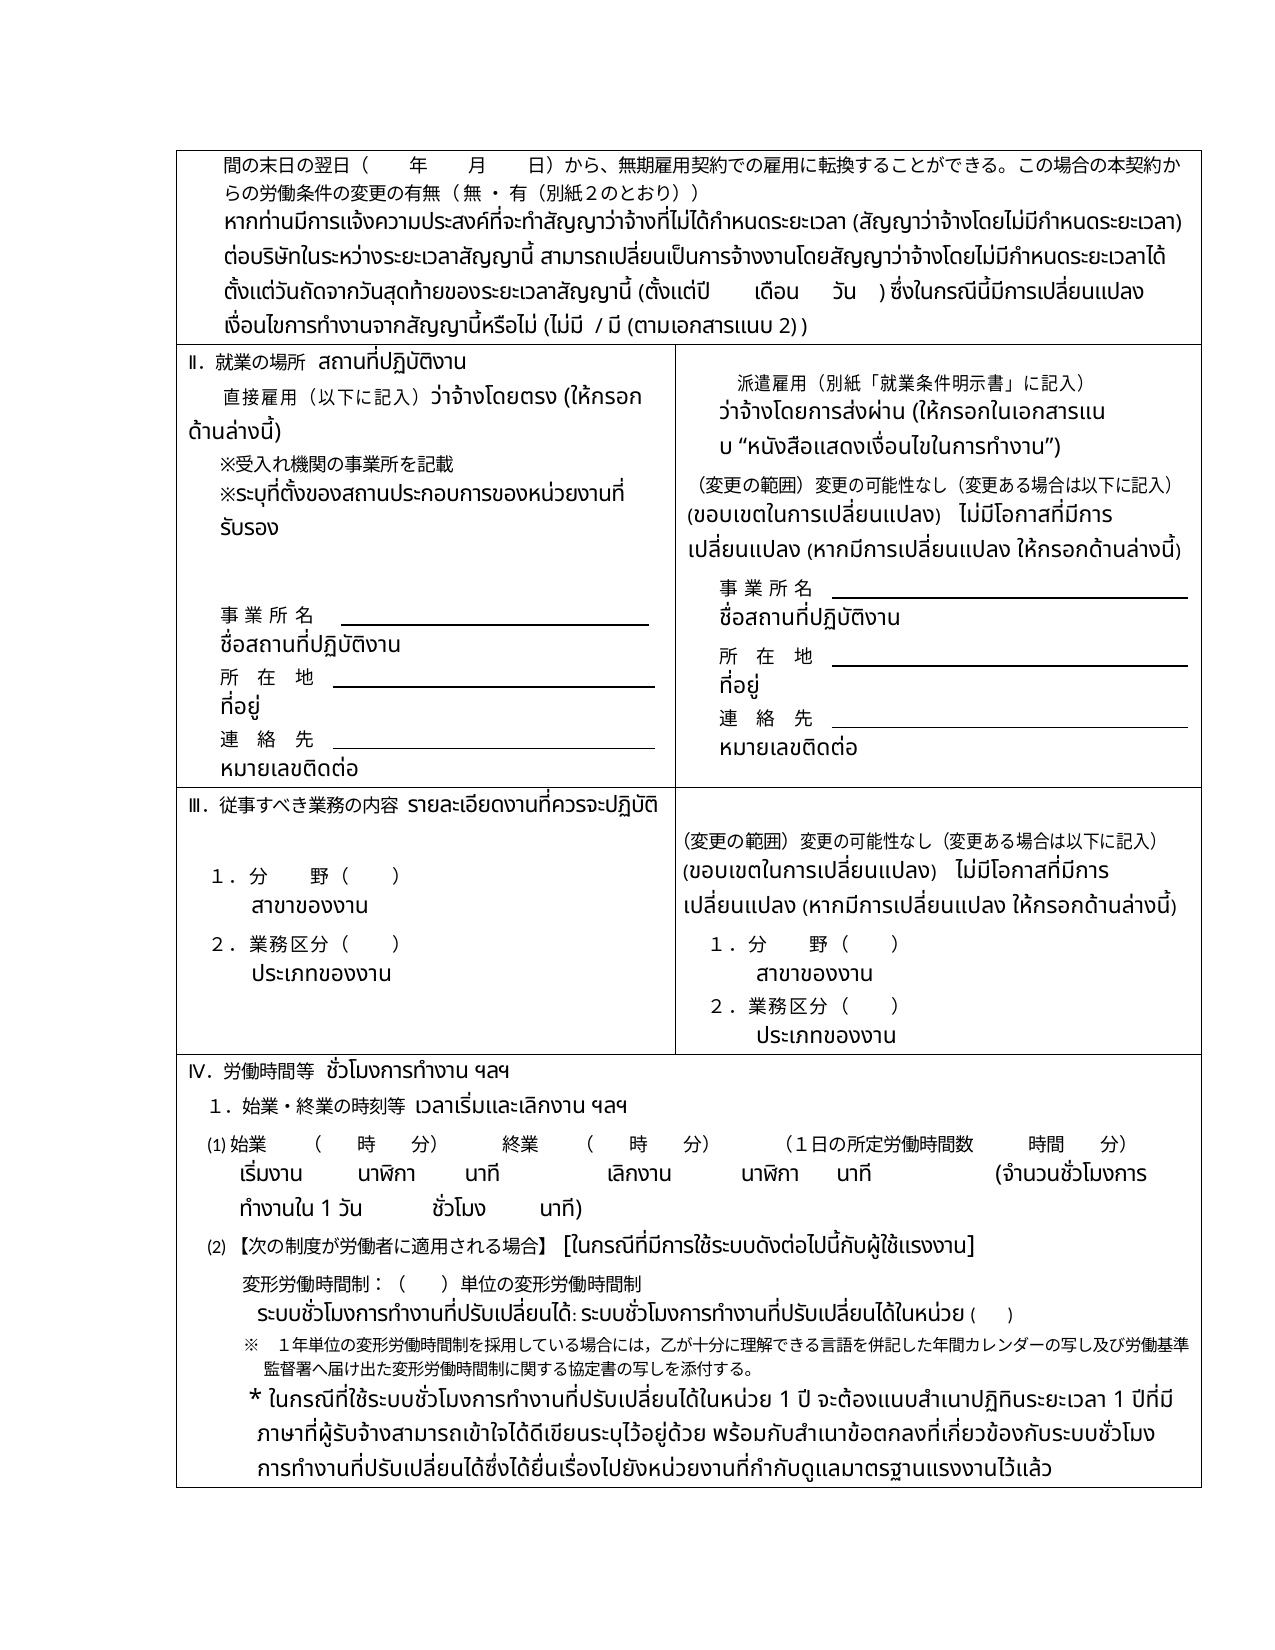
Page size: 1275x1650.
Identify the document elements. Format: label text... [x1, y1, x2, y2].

table_cell Ⅱ．就業の場所 สถานที่ปฏิบัติงาน 直接雇用（以下に記入）ว่าจ้างโดยตรง (ให้กรอกด้านล่างนี้) ※受入れ機関の事業所を記載 ※ระบุที่ตั้งของสถานประกอบการของหน่วยงานที่รับรอง 事業所名 ชื่อสถานที่ปฏิบัติงาน 所在地 ที่อยู่ 連絡先 หมายเลขติดต่อ [177, 345, 675, 787]
table_cell Ⅲ．従事すべき業務の内容 รายละเอียดงานที่ควรจะปฏิบัติ １．分 野（ ） สาขาของงาน ２．業務区分（ ） ประเภทของงาน [177, 788, 675, 1053]
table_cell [177, 1380, 1201, 1487]
table_cell 派遣雇用（別紙「就業条件明示書」に記入） ว่าจ้างโดยการส่งผ่าน (ให้กรอกในเอกสารแนบ “หนังสือแสดงเงื่อนไขในการทำงาน”) （変更の範囲）変更の可能性なし（変更ある場合は以下に記入） (ขอบเขตในการเปลี่ยนแปลง) ไม่มีโอกาสที่มีการเปลี่ยนแปลง (หากมีการเปลี่ยนแปลง ให้กรอกด้านล่างนี้) 事業所名 ชื่อสถานที่ปฏิบัติงาน 所在地 ที่อยู่ 連絡先 หมายเลขติดต่อ [676, 345, 1201, 787]
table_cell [177, 151, 1201, 344]
table_cell Ⅳ．労働時間等 ชั่วโมงการทำงาน ฯลฯ １．始業・終業の時刻等 เวลาเริ่มและเลิกงาน ฯลฯ (1) 始業 （ 時 分） 終業 （ 時 分） （１日の所定労働時間数 時間 分） เริ่มงาน นาฬิกา นาที เลิกงาน นาฬิกา นาที (จำนวนชั่วโมงการทำงานใน 1 วัน ชั่วโมง นาที) (2) 【次の制度が労働者に適用される場合】 [ในกรณีที่มีการใช้ระบบดังต่อไปนี้กับผู้ใช้แรงงาน] 変形労働時間制：（ ）単位の変形労働時間制 ระบบชั่วโมงการทำงานที่ปรับเปลี่ยนได้: ระบบชั่วโมงการทำงานที่ปรับเปลี่ยนได้ในหน่วย ( ) ※ １年単位の変形労働時間制を採用している場合には，乙が十分に理解できる言語を併記した年間カレンダーの写し及び労働基準監督署へ届け出た変形労働時間制に関する協定書の写しを添付する。 [177, 1055, 1201, 1380]
table_cell （変更の範囲）変更の可能性なし（変更ある場合は以下に記入） (ขอบเขตในการเปลี่ยนแปลง) ไม่มีโอกาสที่มีการเปลี่ยนแปลง (หากมีการเปลี่ยนแปลง ให้กรอกด้านล่างนี้) １．分 野（ ） สาขาของงาน ２．業務区分（ ） ประเภทของงาน [676, 788, 1201, 1053]
